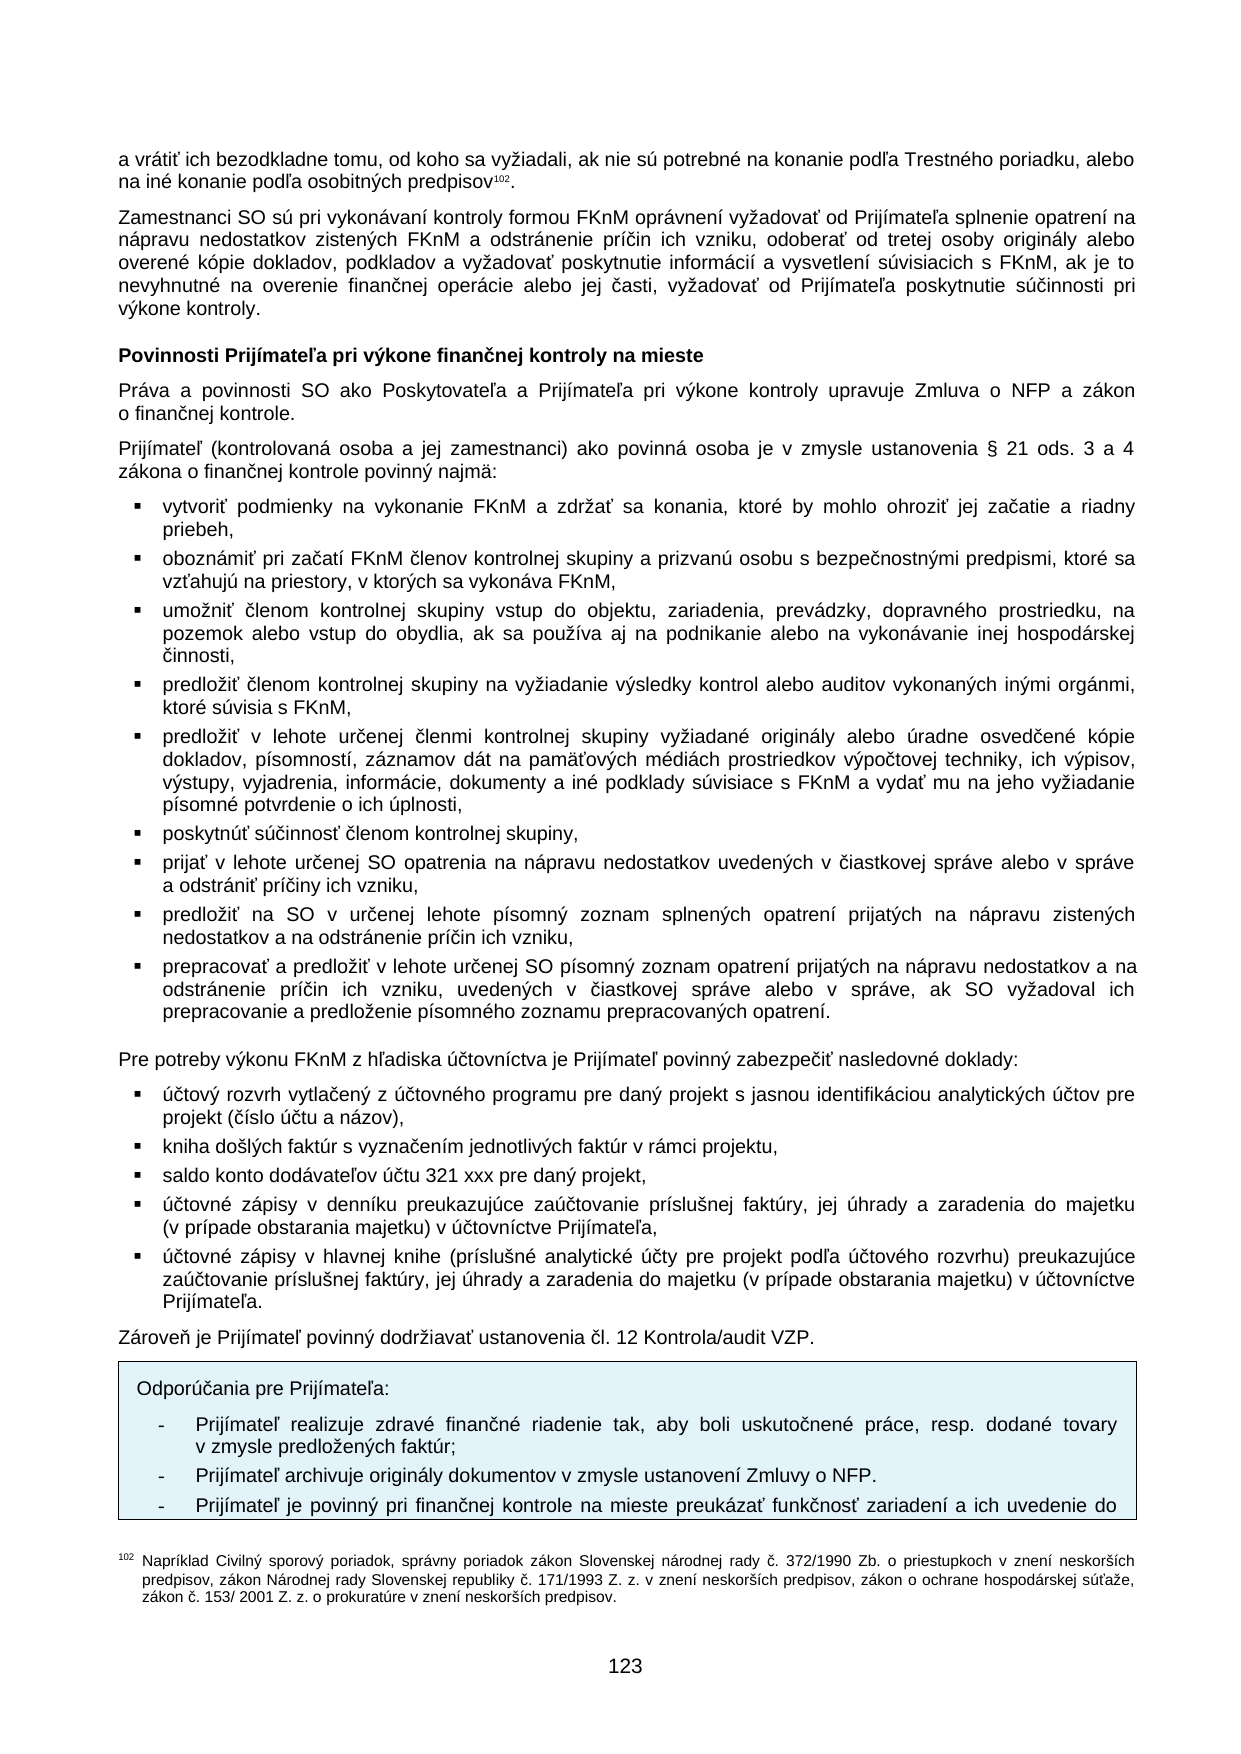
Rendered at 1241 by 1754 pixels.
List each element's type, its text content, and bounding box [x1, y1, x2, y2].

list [118, 148, 1137, 193]
list umožniť členom kontrolnej skupiny vstup do objektu, zariadenia, prevádzky, dopravného prostriedku, na pozemok alebo vstup do obydlia, ak sa používa aj na podnikanie alebo na vykonávanie inej hospodárskej činnosti, [133, 599, 1137, 667]
list Práva a povinnosti SO ako Poskytovateľa a Prijímateľa pri výkone kontroly upravuje Zmluva o NFP a zákon o finančnej kontrole. [118, 379, 1137, 425]
list účtovné zápisy v hlavnej knihe (príslušné analytické účty pre projekt podľa účtového rozvrhu) preukazujúce zaúčtovanie príslušnej faktúry, jej úhrady a zaradenia do majetku (v prípade obstarania majetku) v účtovníctve Prijímateľa. [133, 1245, 1137, 1313]
list predložiť v lehote určenej členmi kontrolnej skupiny vyžiadané originály alebo úradne osvedčené kópie dokladov, písomností, záznamov dát na pamäťových médiách prostriedkov výpočtovej techniky, ich výpisov, výstupy, vyjadrenia, informácie, dokumenty a iné podklady súvisiace s FKnM a vydať mu na jeho vyžiadanie písomné potvrdenie o ich úplnosti, [133, 725, 1137, 816]
list účtový rozvrh vytlačený z účtovného programu pre daný projekt s jasnou identifikáciou analytických účtov pre projekt (číslo účtu a názov), [133, 1083, 1137, 1129]
list kniha došlých faktúr s vyznačením jednotlivých faktúr v rámci projektu, [133, 1135, 1137, 1158]
list poskytnúť súčinnosť členom kontrolnej skupiny, [133, 822, 1137, 845]
list prijať v lehote určenej SO opatrenia na nápravu nedostatkov uvedených v čiastkovej správe alebo v správe a odstrániť príčiny ich vzniku, [133, 851, 1137, 897]
list Prijímateľ (kontrolovaná osoba a jej zamestnanci) ako povinná osoba je v zmysle ustanovenia § 21 ods. 3 a 4 zákona o finančnej kontrole povinný najmä: [118, 437, 1137, 483]
list oboznámiť pri začatí FKnM členov kontrolnej skupiny a prizvanú osobu s bezpečnostnými predpismi, ktoré sa vzťahujú na priestory, v ktorých sa vykonáva FKnM, [133, 547, 1137, 592]
list Zamestnanci SO sú pri vykonávaní kontroly formou FKnM oprávnení vyžadovať od Prijímateľa splnenie opatrení na nápravu nedostatkov zistených FKnM a odstránenie príčin ich vzniku, odoberať od tretej osoby originály alebo overené kópie dokladov, podkladov a vyžadovať poskytnutie informácií a vysvetlení súvisiacich s FKnM, ak je to nevyhnutné na overenie finančnej operácie alebo jej časti, vyžadovať od Prijímateľa poskytnutie súčinnosti pri výkone kontroly. [118, 206, 1137, 319]
list predložiť na SO v určenej lehote písomný zoznam splnených opatrení prijatých na nápravu zistených nedostatkov a na odstránenie príčin ich vzniku, [133, 903, 1137, 948]
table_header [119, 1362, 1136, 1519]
list účtovné zápisy v denníku preukazujúce zaúčtovanie príslušnej faktúry, jej úhrady a zaradenia do majetku (v prípade obstarania majetku) v účtovníctve Prijímateľa, [133, 1193, 1137, 1239]
list prepracovať a predložiť v lehote určenej SO písomný zoznam opatrení prijatých na nápravu nedostatkov a na odstránenie príčin ich vzniku, uvedených v čiastkovej správe alebo v správe, ak SO vyžadoval ich prepracovanie a predloženie písomného zoznamu prepracovaných opatrení. [133, 955, 1137, 1023]
text Pre potreby výkonu FKnM z hľadiska účtovníctva je Prijímateľ povinný zabezpečiť nasledovné doklady: [118, 1048, 1137, 1071]
list saldo konto dodávateľov účtu 321 xxx pre daný projekt, [133, 1164, 1137, 1187]
list Zároveň je Prijímateľ povinný dodržiavať ustanovenia čl. 12 Kontrola/audit VZP. [118, 1326, 1137, 1348]
list vytvoriť podmienky na vykonanie FKnM a zdržať sa konania, ktoré by mohlo ohroziť jej začatie a riadny priebeh, [133, 495, 1137, 541]
list predložiť členom kontrolnej skupiny na vyžiadanie výsledky kontrol alebo auditov vykonaných inými orgánmi, ktoré súvisia s FKnM, [133, 673, 1137, 719]
list Povinnosti Prijímateľa pri výkone finančnej kontroly na mieste [118, 344, 1137, 367]
